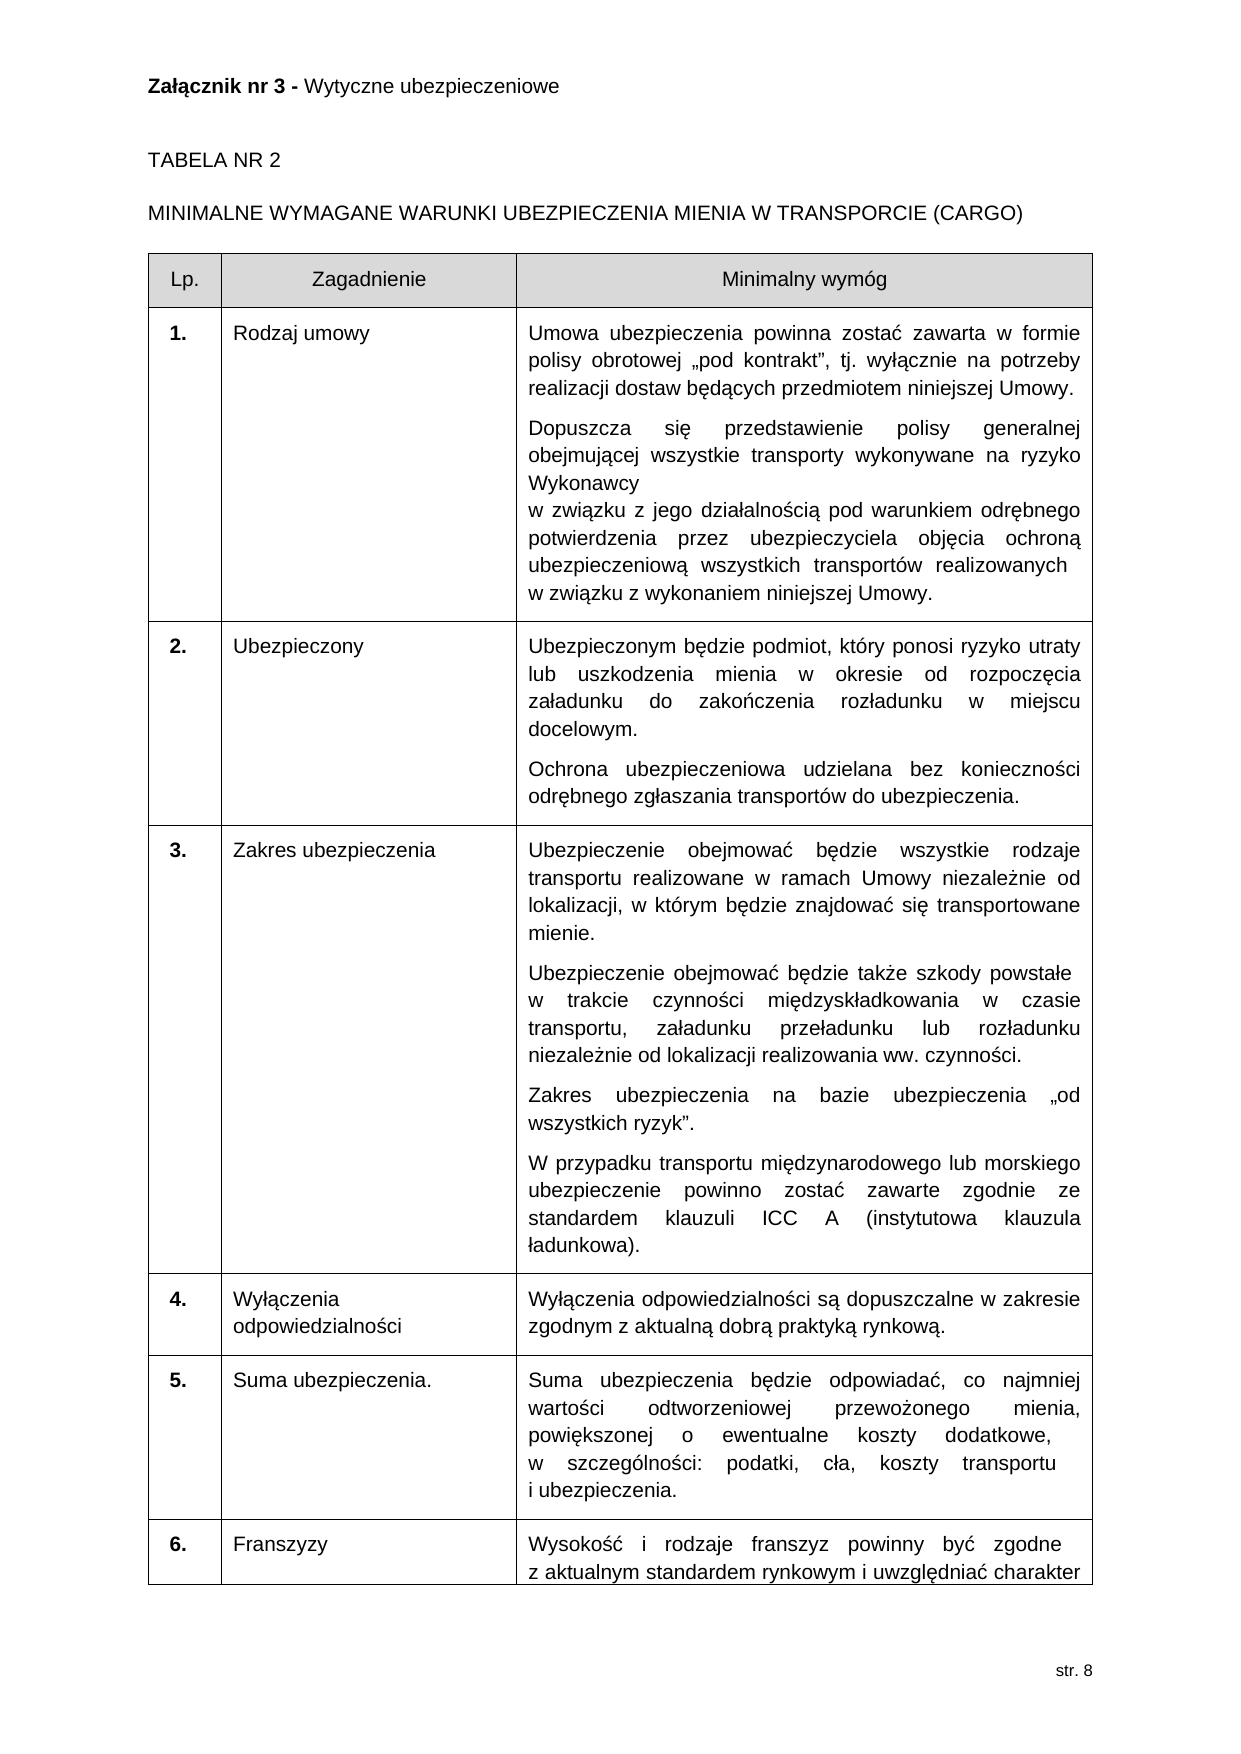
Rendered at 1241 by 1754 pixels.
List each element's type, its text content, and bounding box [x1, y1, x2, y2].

table_cell [149, 1274, 221, 1355]
table_cell [149, 308, 221, 621]
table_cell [517, 1520, 1092, 1583]
table_cell [149, 1356, 221, 1518]
text MINIMALNE WYMAGANE WARUNKI UBEZPIECZENIA MIENIA W TRANSPORCIE (CARGO) [148, 200, 1092, 224]
table_cell Wyłączenia odpowiedzialności są dopuszczalne w zakresie zgodnym z aktualną dobrą praktyką rynkową. [517, 1274, 1092, 1355]
table_cell Zakres ubezpieczenia [222, 826, 516, 1273]
table_header Zagadnienie [222, 254, 516, 307]
table_cell Umowa ubezpieczenia powinna zostać zawarta w formie polisy obrotowej „pod kontrakt”, tj. wyłącznie na potrzeby realizacji dostaw będących przedmiotem niniejszej Umowy. Dopuszcza się przedstawienie polisy generalnej obejmującej wszystkie transporty wykonywane na ryzyko Wykonawcy w związku z jego działalnością pod warunkiem odrębnego potwierdzenia przez ubezpieczyciela objęcia ochroną ubezpieczeniową wszystkich transportów realizowanych w związku z wykonaniem niniejszej Umowy. [517, 308, 1092, 621]
table_cell Ubezpieczonym będzie podmiot, który ponosi ryzyko utraty lub uszkodzenia mienia w okresie od rozpoczęcia załadunku do zakończenia rozładunku w miejscu docelowym. Ochrona ubezpieczeniowa udzielana bez konieczności odrębnego zgłaszania transportów do ubezpieczenia. [517, 622, 1092, 824]
table_cell Rodzaj umowy [222, 308, 516, 621]
table_cell Ubezpieczony [222, 622, 516, 824]
table_cell [149, 622, 221, 824]
table_header Minimalny wymóg [517, 254, 1092, 307]
table_cell Franszyzy [222, 1520, 516, 1583]
table_cell [149, 826, 221, 1273]
table_cell Ubezpieczenie obejmować będzie wszystkie rodzaje transportu realizowane w ramach Umowy niezależnie od lokalizacji, w którym będzie znajdować się transportowane mienie. Ubezpieczenie obejmować będzie także szkody powstałe w trakcie czynności międzyskładkowania w czasie transportu, załadunku przeładunku lub rozładunku niezależnie od lokalizacji realizowania ww. czynności. Zakres ubezpieczenia na bazie ubezpieczenia „od wszystkich ryzyk”. W przypadku transportu międzynarodowego lub morskiego ubezpieczenie powinno zostać zawarte zgodnie ze standardem klauzuli ICC A (instytutowa klauzula ładunkowa). [517, 826, 1092, 1273]
text TABELA NR 2 [148, 148, 1092, 172]
table_cell [149, 1520, 221, 1583]
table_header Lp. [149, 254, 221, 307]
table_cell Suma ubezpieczenia. [222, 1356, 516, 1518]
table_cell Wyłączenia odpowiedzialności [222, 1274, 516, 1355]
table_cell Suma ubezpieczenia będzie odpowiadać, co najmniej wartości odtworzeniowej przewożonego mienia, powiększonej o ewentualne koszty dodatkowe, w szczególności: podatki, cła, koszty transportu i ubezpieczenia. [517, 1356, 1092, 1518]
